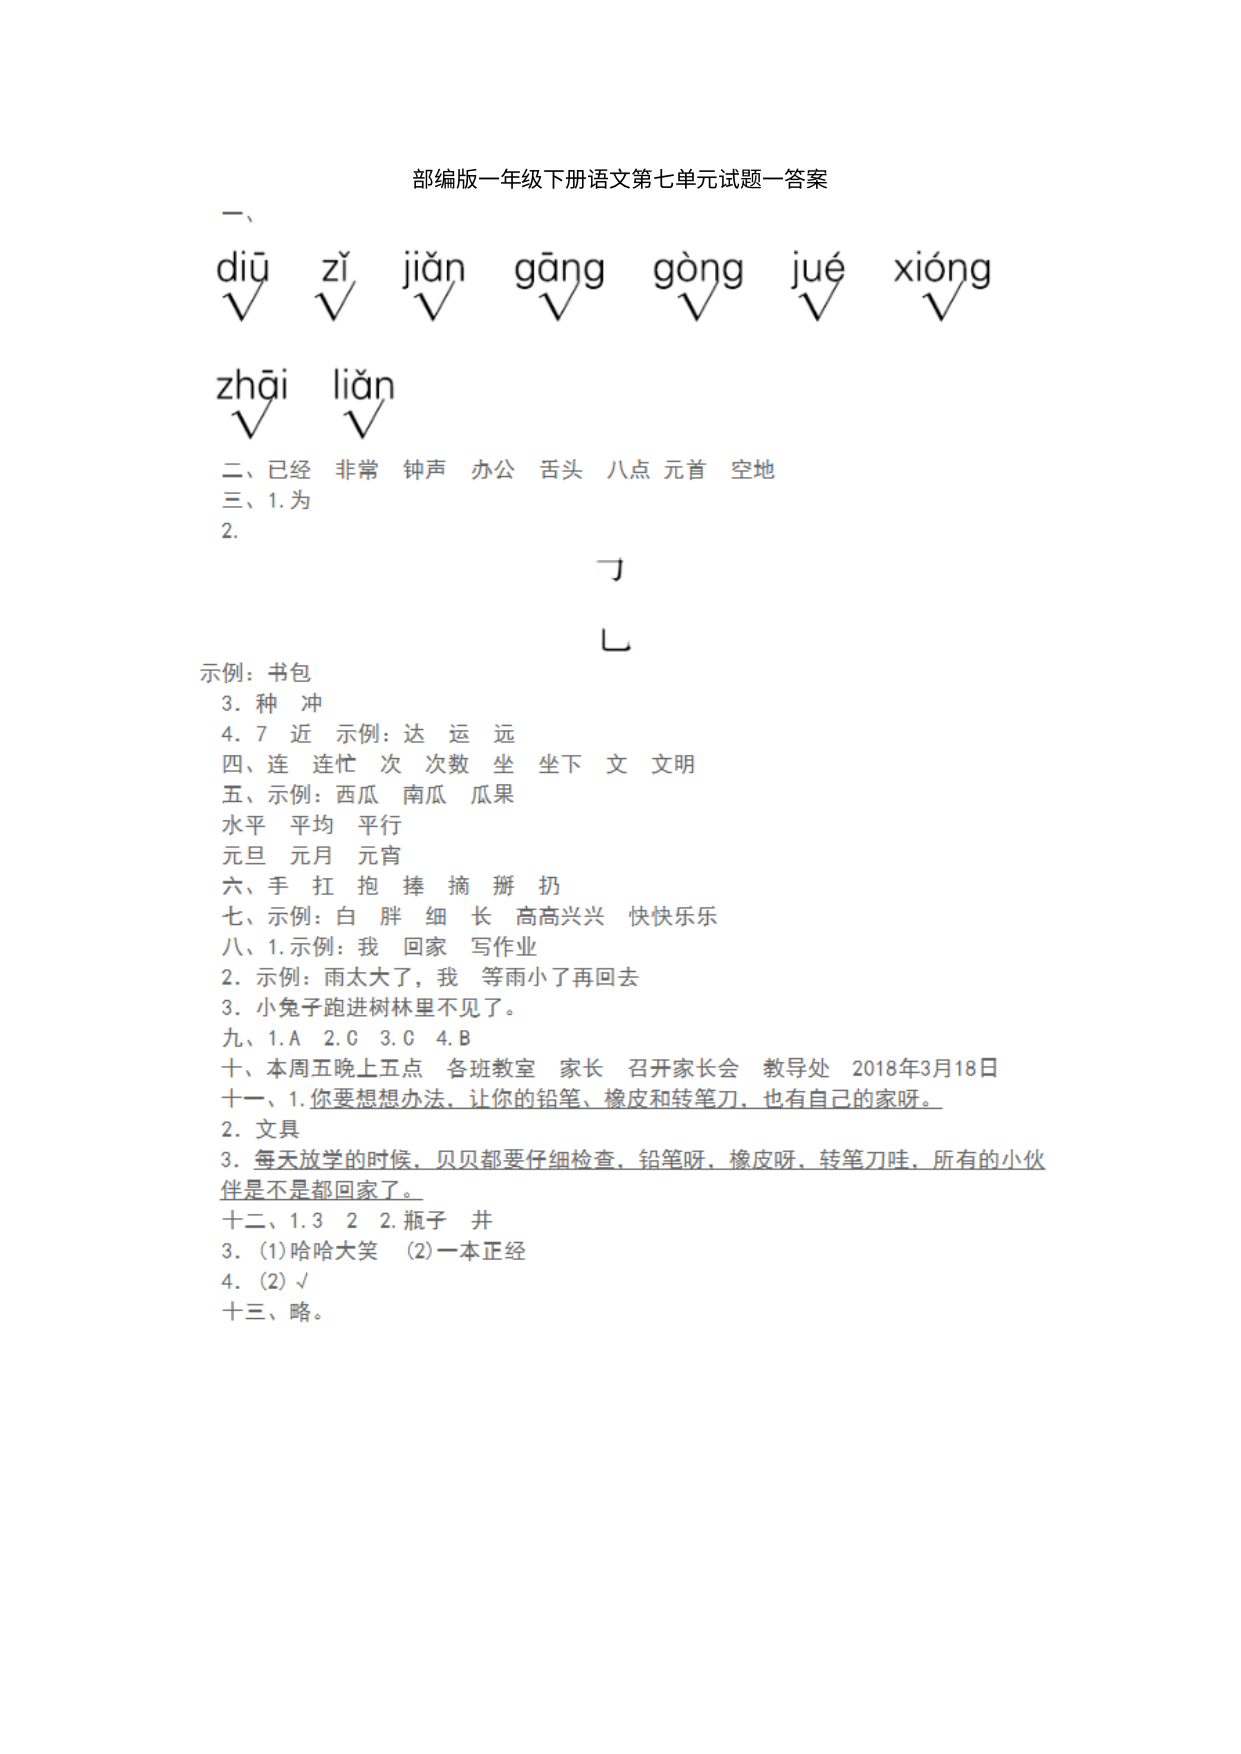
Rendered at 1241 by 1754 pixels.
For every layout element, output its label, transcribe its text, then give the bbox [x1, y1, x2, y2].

text 部编版一年级下册语文第七单元试题一答案 [187, 162, 1053, 194]
picture [187, 194, 1053, 1336]
